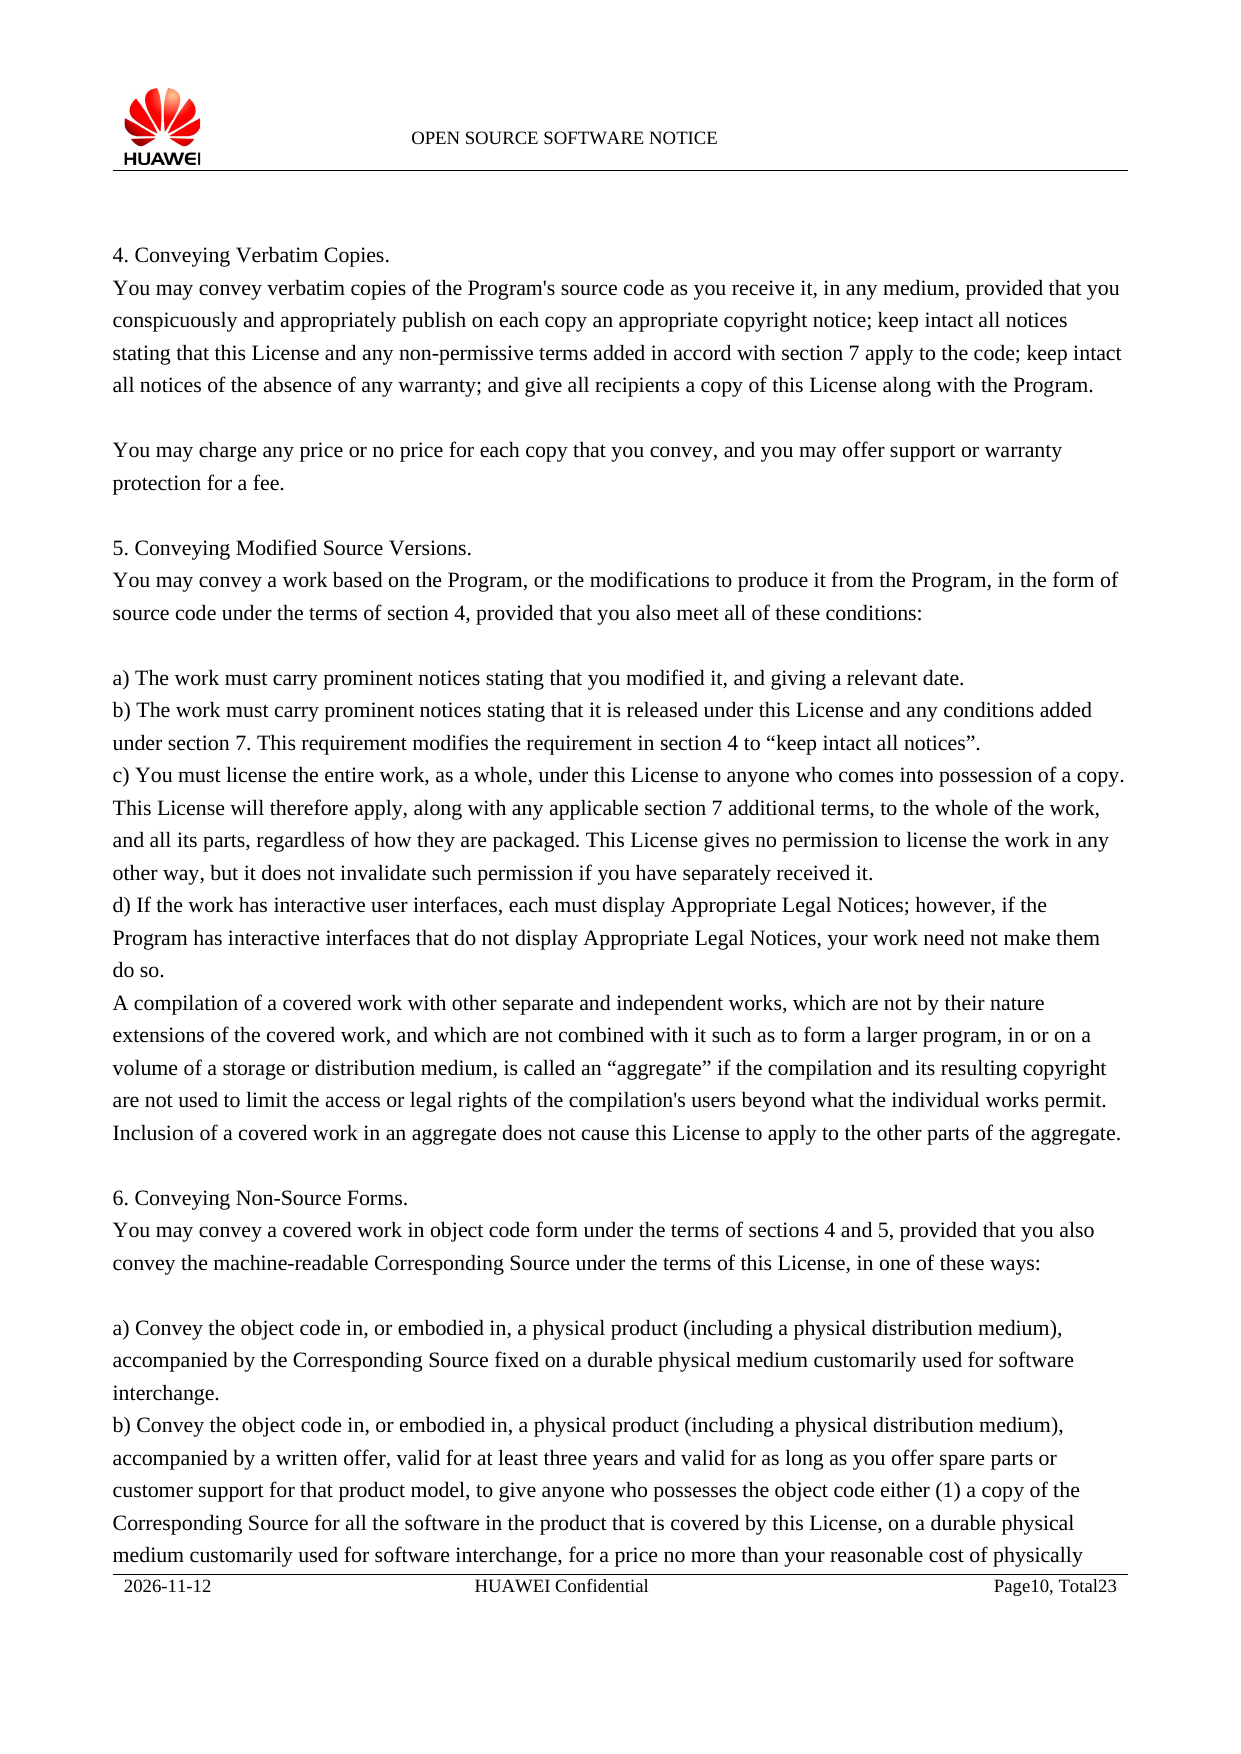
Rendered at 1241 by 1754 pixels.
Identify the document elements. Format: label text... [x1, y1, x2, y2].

picture [124, 88, 201, 165]
